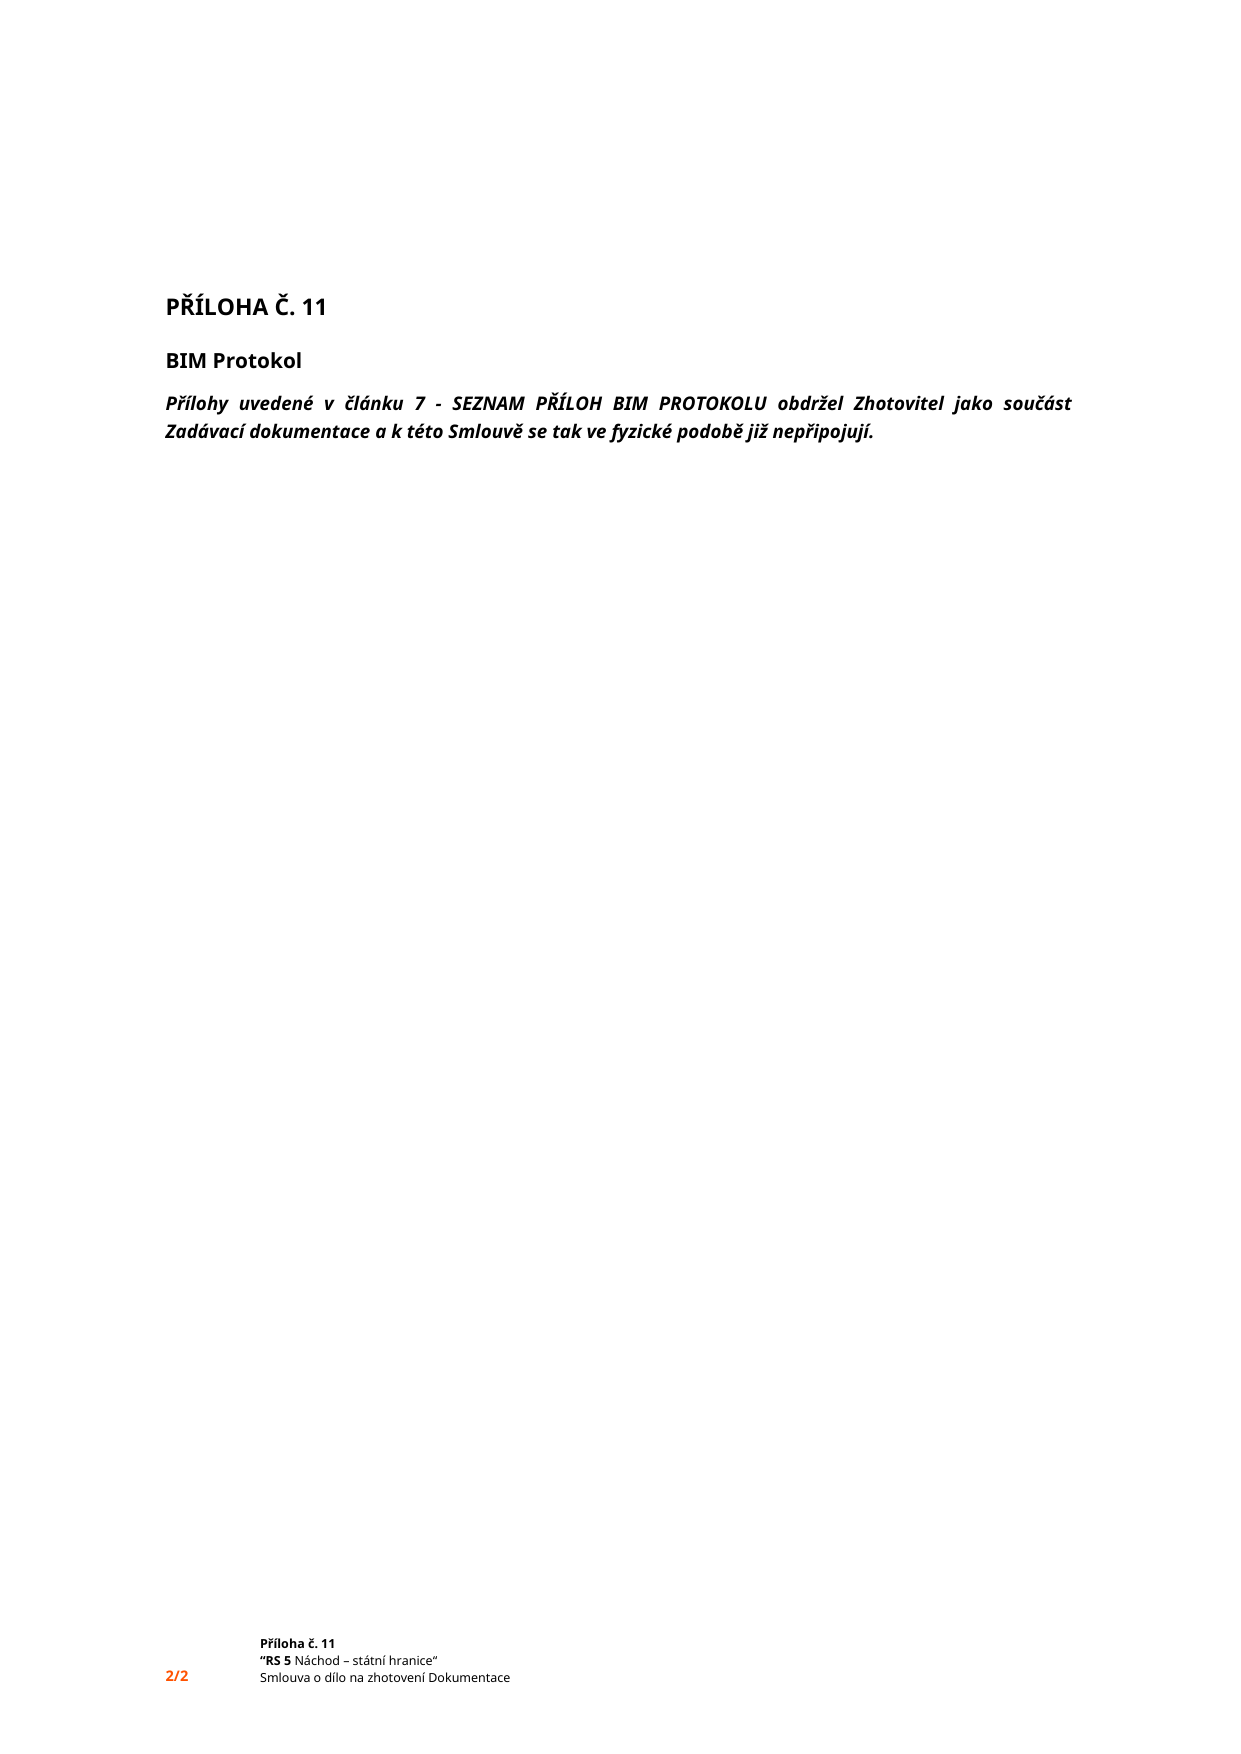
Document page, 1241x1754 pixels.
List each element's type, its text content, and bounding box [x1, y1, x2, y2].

text BIM Protokol [165, 346, 1075, 374]
text Příloha č. 11 [165, 291, 1075, 322]
text Přílohy uvedené v článku 7 - SEZNAM PŘÍLOH BIM PROTOKOLU obdržel Zhotovitel jako součást Zadávací dokumentace a k této Smlouvě se tak ve fyzické podobě již nepřipojují. [165, 390, 1075, 443]
